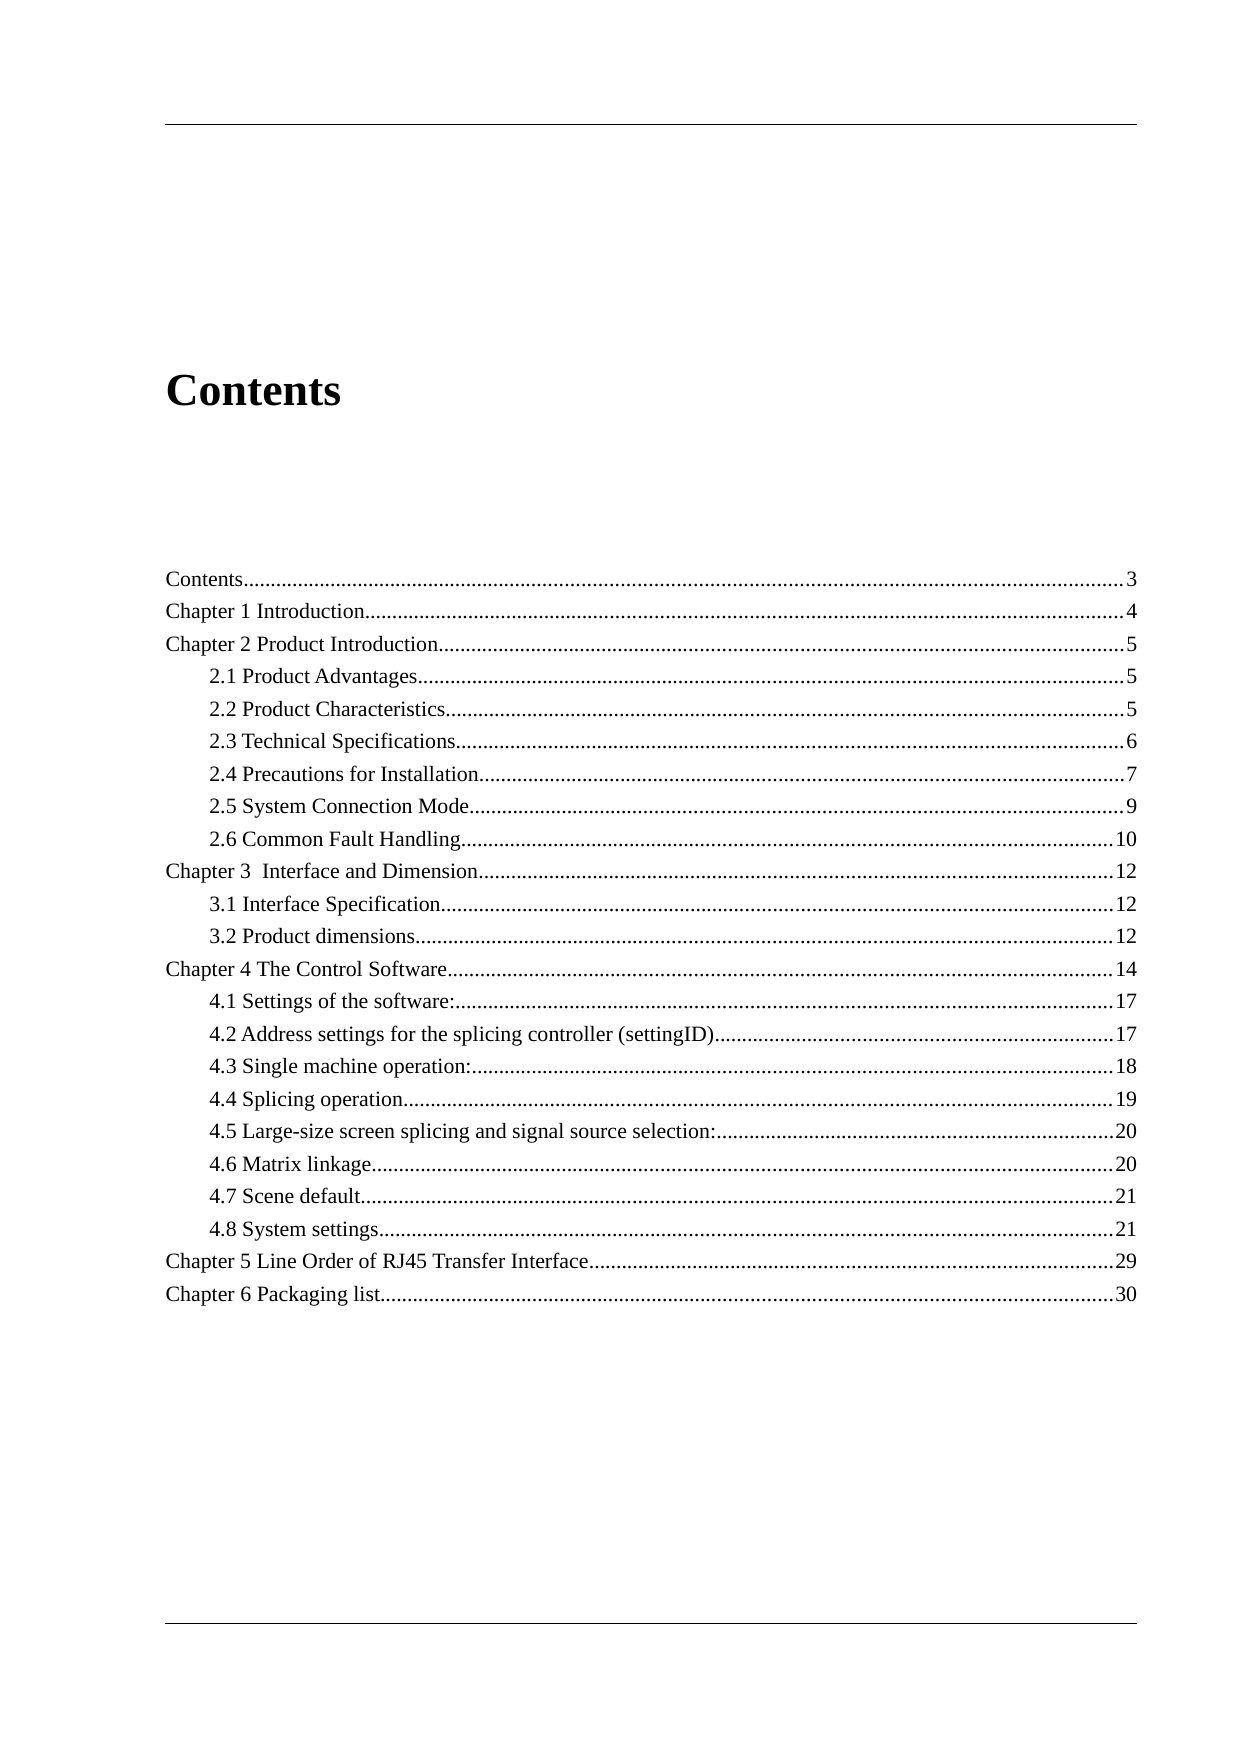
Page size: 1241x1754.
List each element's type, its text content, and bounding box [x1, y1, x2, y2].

subtitle Contents [165, 356, 1137, 421]
